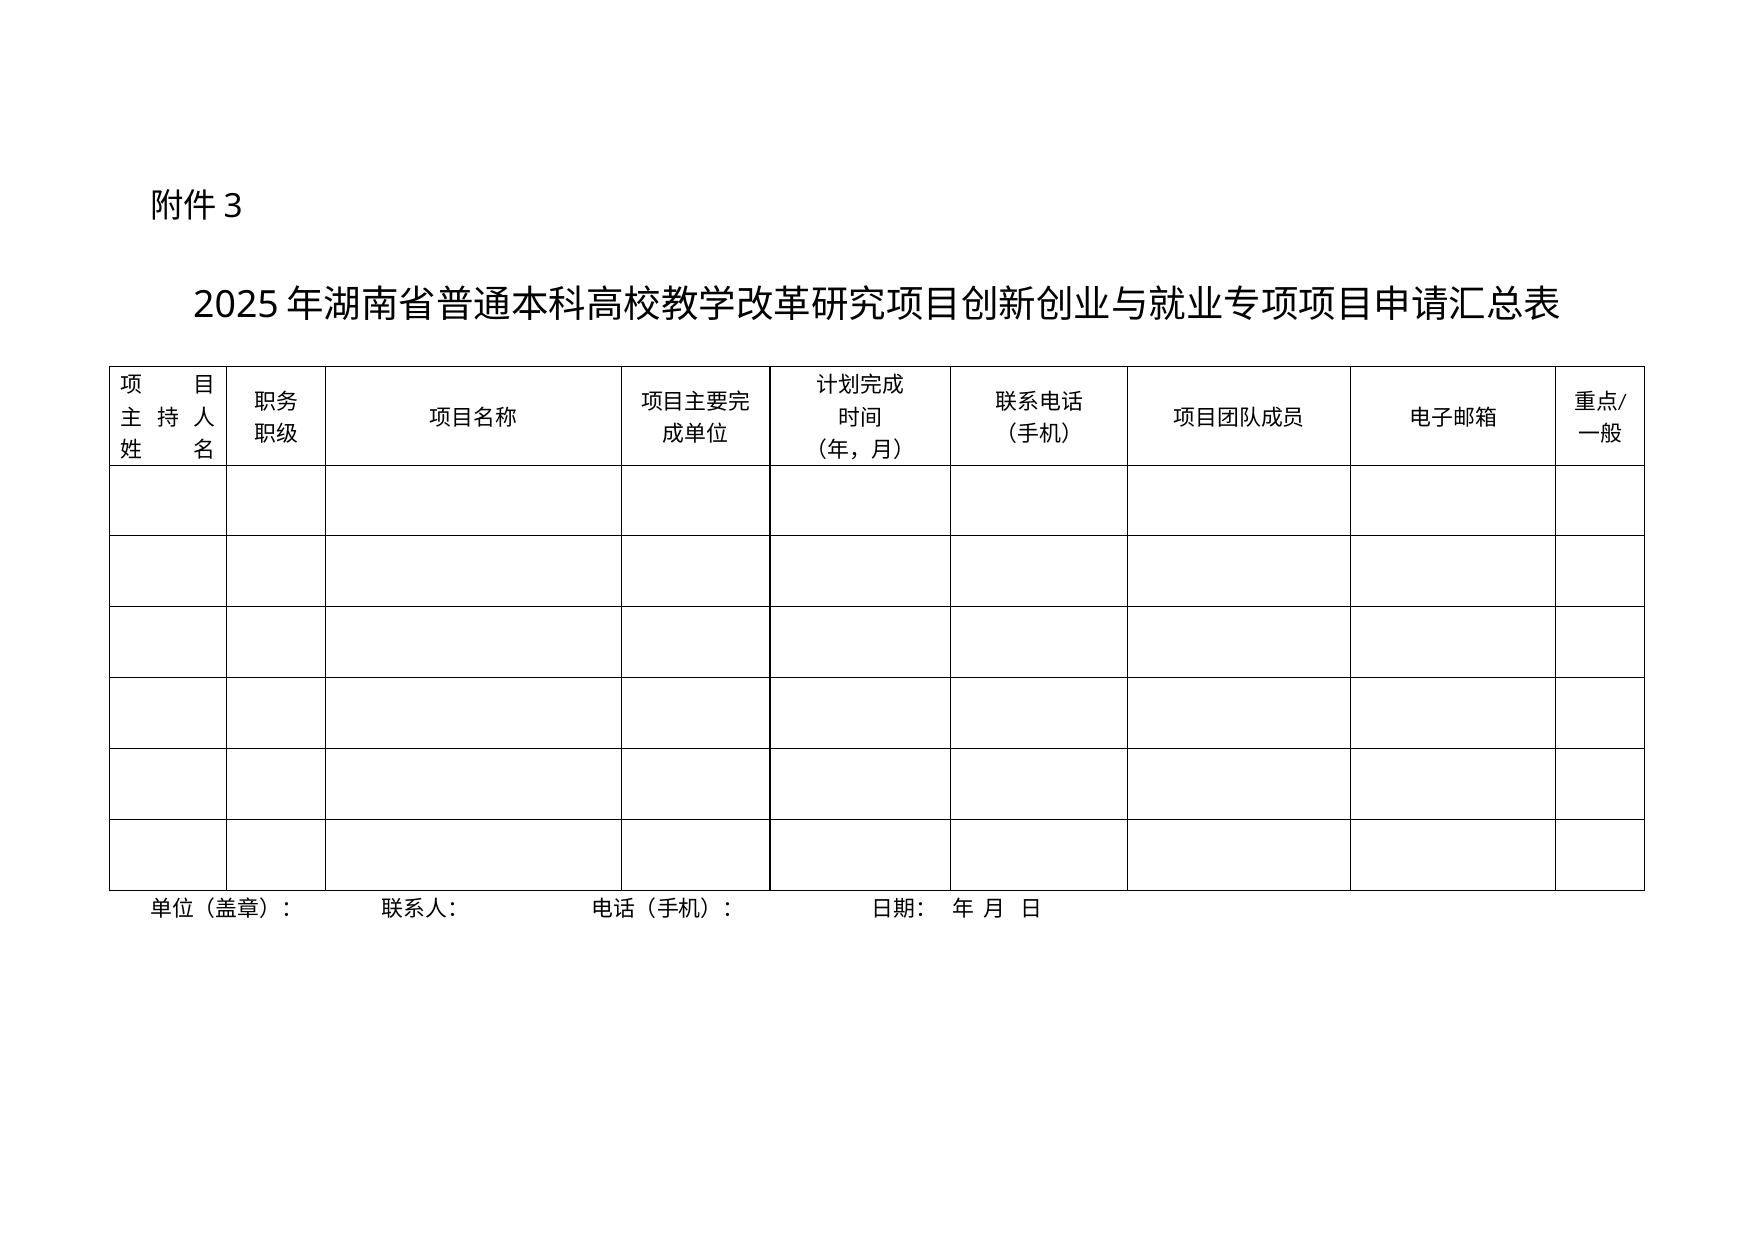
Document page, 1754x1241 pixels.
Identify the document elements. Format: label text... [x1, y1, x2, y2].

table_cell [1128, 749, 1350, 819]
table_cell [1351, 536, 1555, 606]
table_cell [951, 607, 1127, 677]
table_cell [1556, 607, 1644, 677]
table_cell [110, 678, 226, 748]
table_cell [951, 820, 1127, 889]
table_cell [1351, 678, 1555, 748]
table_cell [110, 749, 226, 819]
table_header 项目主要完成单位 [622, 367, 769, 464]
table_cell [951, 678, 1127, 748]
table_cell [771, 749, 950, 819]
subtitle 附件3 [150, 171, 1604, 236]
table_cell [771, 820, 950, 889]
table_cell [110, 536, 226, 606]
table_cell [1556, 466, 1644, 535]
table_cell [227, 466, 325, 535]
table_cell [110, 820, 226, 889]
table_cell [326, 607, 621, 677]
table_cell [1556, 749, 1644, 819]
table_header 职务 职级 [227, 367, 325, 464]
table_header 重点/一般 [1556, 367, 1644, 464]
table_cell [227, 536, 325, 606]
table_cell [1556, 678, 1644, 748]
table_cell [1556, 536, 1644, 606]
table_cell [771, 466, 950, 535]
table_cell [326, 749, 621, 819]
table_cell [1351, 749, 1555, 819]
table_cell [1128, 466, 1350, 535]
table_cell [227, 820, 325, 889]
table_cell [326, 536, 621, 606]
table_cell [326, 678, 621, 748]
table_cell [326, 820, 621, 889]
table_cell [622, 607, 769, 677]
table_cell [771, 536, 950, 606]
table_header 项目名称 [326, 367, 621, 464]
text 单位（盖章）： 联系人： 电话（手机）： 日期： 年 月 日 [150, 891, 1604, 923]
table_cell [771, 607, 950, 677]
table_header 电子邮箱 [1351, 367, 1555, 464]
table_cell [1351, 820, 1555, 889]
table_cell [951, 536, 1127, 606]
table_cell [622, 678, 769, 748]
table_cell [326, 466, 621, 535]
table_cell [771, 678, 950, 748]
table_header 项目团队成员 [1128, 367, 1350, 464]
text 2025年湖南省普通本科高校教学改革研究项目创新创业与就业专项项目申请汇总表 [150, 268, 1604, 333]
table_cell [622, 466, 769, 535]
table_cell [1128, 820, 1350, 889]
table_header 项目 主持人 姓名 [110, 367, 226, 464]
table_cell [1128, 678, 1350, 748]
table_cell [1556, 820, 1644, 889]
table_cell [110, 466, 226, 535]
table_cell [110, 607, 226, 677]
table_cell [622, 536, 769, 606]
table_cell [1128, 607, 1350, 677]
table_cell [951, 749, 1127, 819]
table_cell [227, 749, 325, 819]
table_cell [951, 466, 1127, 535]
table_cell [1351, 607, 1555, 677]
table_cell [622, 820, 769, 889]
table_cell [622, 749, 769, 819]
table_cell [227, 678, 325, 748]
table_header 联系电话 （手机） [951, 367, 1127, 464]
table_header 计划完成 时间 （年，月） [771, 367, 950, 464]
table_cell [227, 607, 325, 677]
table_cell [1351, 466, 1555, 535]
table_cell [1128, 536, 1350, 606]
